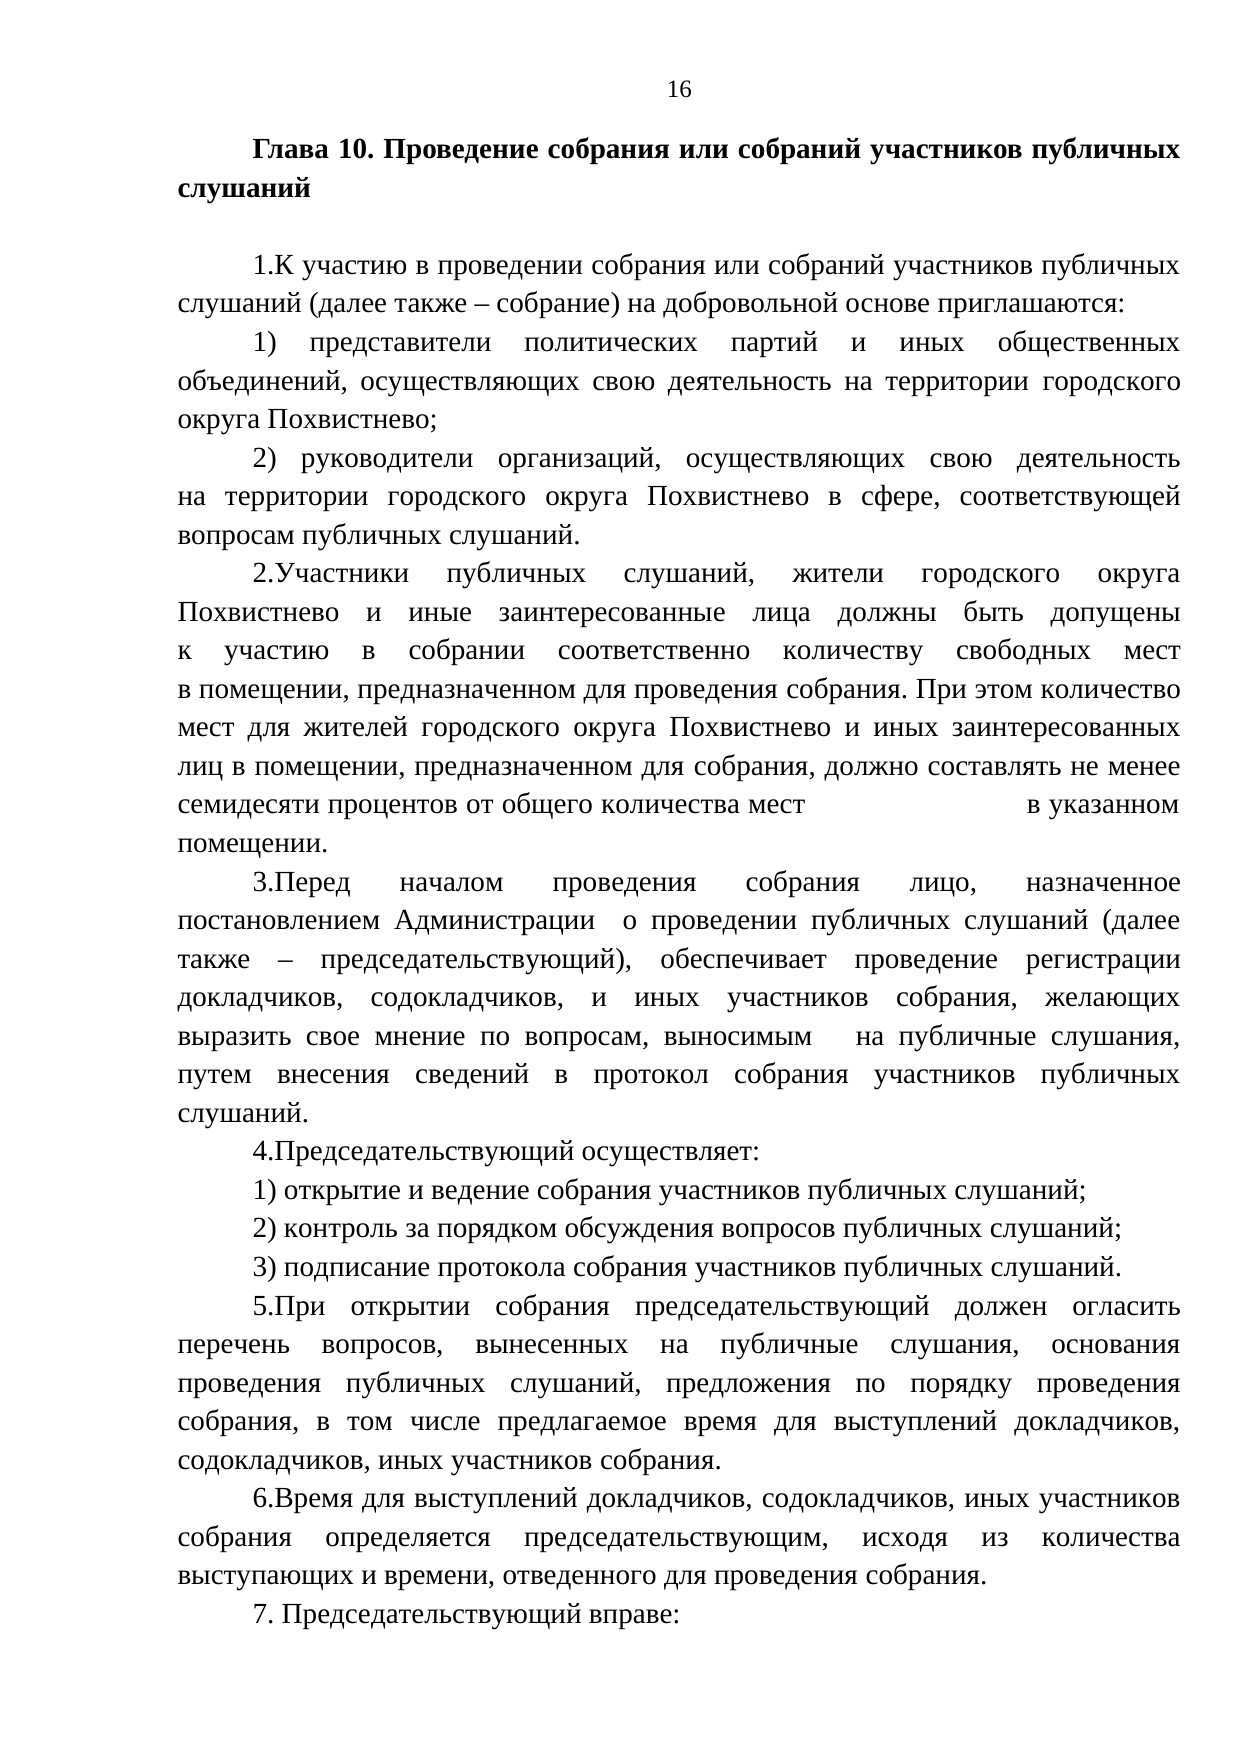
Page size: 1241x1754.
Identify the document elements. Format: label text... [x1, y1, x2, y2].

text Глава 10. Проведение собрания или собраний участников публичных слушаний [177, 131, 1181, 203]
text 7. Председательствующий вправе: [177, 1596, 1181, 1629]
text 4.Председательствующий осуществляет: [177, 1133, 1181, 1167]
text 3) подписание протокола собрания участников публичных слушаний. [177, 1249, 1181, 1283]
text 2) контроль за порядком обсуждения вопросов публичных слушаний; [177, 1211, 1181, 1244]
text 1) открытие и ведение собрания участников публичных слушаний; [177, 1172, 1181, 1206]
text 1.К участию в проведении собрания или собраний участников публичных слушаний (далее также – собрание) на добровольной основе приглашаются: [177, 247, 1181, 319]
text 1) представители политических партий и иных общественных объединений, осуществляющих свою деятельность на территории городского округа Похвистнево; [177, 324, 1181, 435]
text 2) руководители организаций, осуществляющих свою деятельность на территории городского округа Похвистнево в сфере, соответствующей вопросам публичных слушаний. [177, 440, 1181, 550]
text 6.Время для выступлений докладчиков, содокладчиков, иных участников собрания определяется председательствующим, исходя из количества выступающих и времени, отведенного для проведения собрания. [177, 1480, 1181, 1591]
text 5.При открытии собрания председательствующий должен огласить перечень вопросов, вынесенных на публичные слушания, основания проведения публичных слушаний, предложения по порядку проведения собрания, в том числе предлагаемое время для выступлений докладчиков, содокладчиков, иных участников собрания. [177, 1288, 1181, 1475]
text 2.Участники публичных слушаний, жители городского округа Похвистнево и иные заинтересованные лица должны быть допущены к участию в собрании соответственно количеству свободных мест в помещении, предназначенном для проведения собрания. При этом количество мест для жителей городского округа Похвистнево и иных заинтересованных лиц в помещении, предназначенном для собрания, должно составлять не менее семидесяти процентов от общего количества мест в указанном помещении. [177, 555, 1181, 859]
text 3.Перед началом проведения собрания лицо, назначенное постановлением Администрации о проведении публичных слушаний (далее также – председательствующий), обеспечивает проведение регистрации докладчиков, содокладчиков, и иных участников собрания, желающих выразить свое мнение по вопросам, выносимым на публичные слушания, путем внесения сведений в протокол собрания участников публичных слушаний. [177, 864, 1181, 1128]
